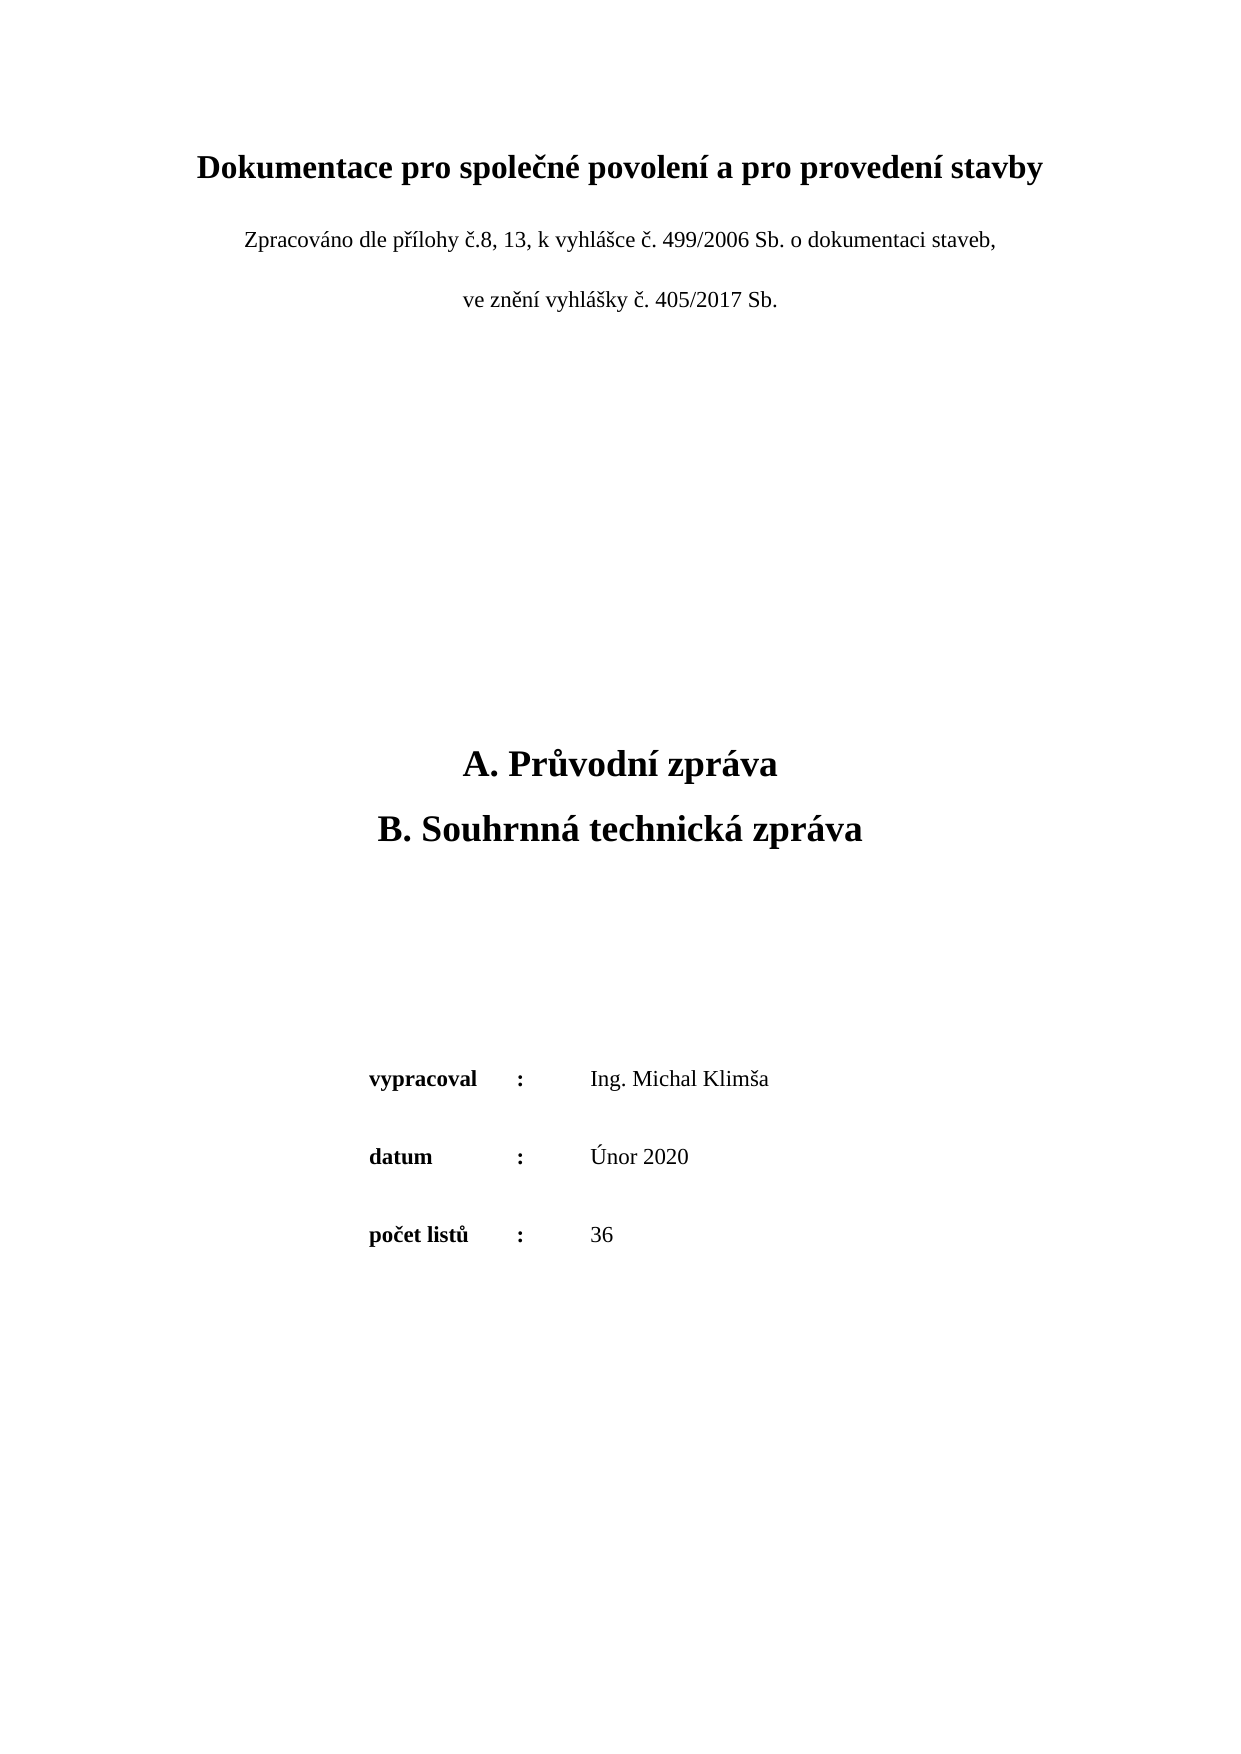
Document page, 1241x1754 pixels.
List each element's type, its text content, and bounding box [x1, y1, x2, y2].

text Dokumentace pro společné povolení a pro provedení stavby [148, 148, 1093, 186]
text B. Souhrnná technická zpráva [148, 806, 1093, 849]
text A. Průvodní zpráva [148, 741, 1093, 784]
text počet listů : 36 [295, 1221, 1093, 1248]
text datum : Únor 2020 [295, 1143, 1093, 1169]
text ve znění vyhlášky č. 405/2017 Sb. [148, 286, 1093, 313]
text vypracoval : Ing. Michal Klimša [369, 1065, 1093, 1091]
text Zpracováno dle přílohy č.8, 13, k vyhlášce č. 499/2006 Sb. o dokumentaci staveb, [148, 226, 1093, 252]
